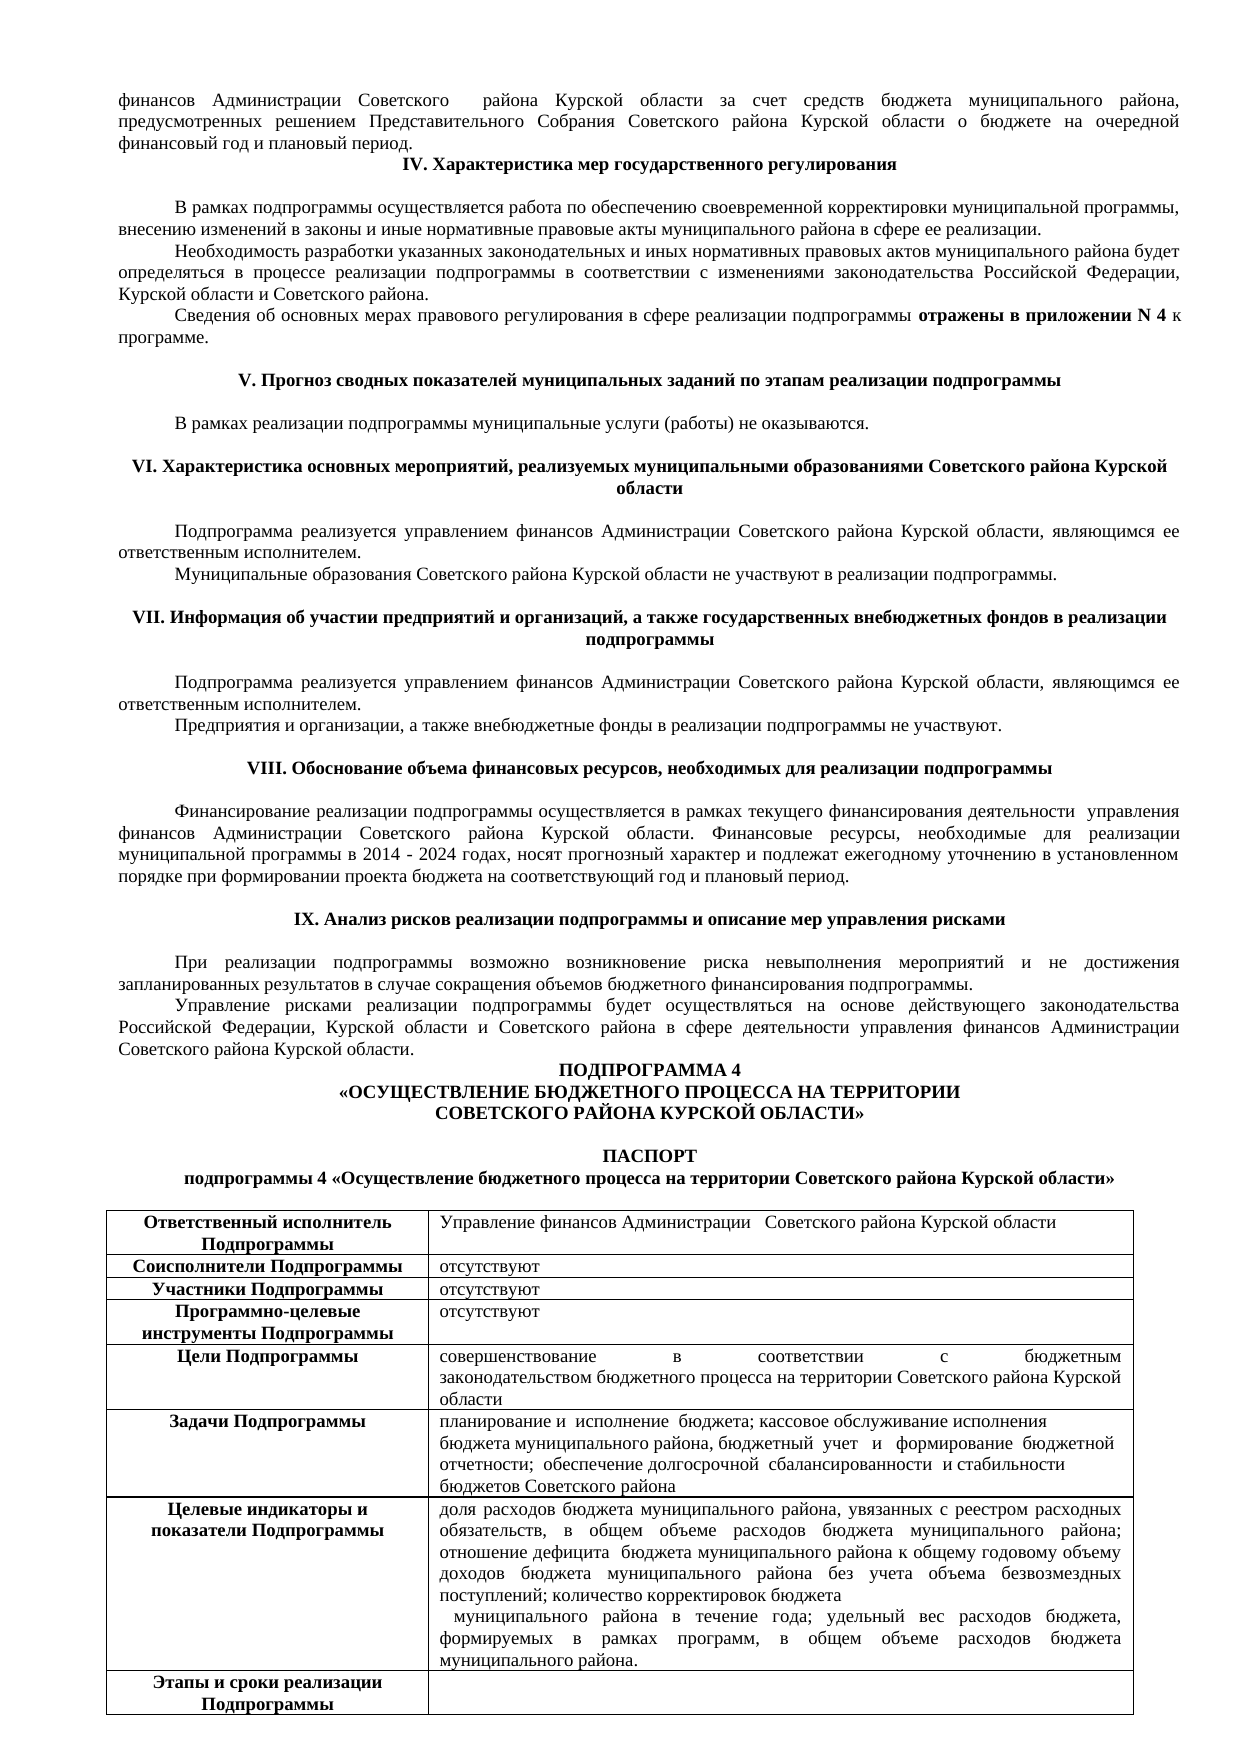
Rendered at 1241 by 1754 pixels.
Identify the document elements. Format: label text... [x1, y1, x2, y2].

text VI. Характеристика основных мероприятий, реализуемых муниципальными образованиями Советского района Курской области [118, 455, 1181, 498]
text В рамках реализации подпрограммы муниципальные услуги (работы) не оказываются. [118, 412, 1181, 434]
table_cell планирование и исполнение бюджета; кассовое обслуживание исполнения бюджета муниципального района, бюджетный учет и формирование бюджетной отчетности; обеспечение долгосрочной сбалансированности и стабильности бюджетов Советского района [429, 1410, 1133, 1496]
table_cell совершенствование в соответствии с бюджетным законодательством бюджетного процесса на территории Советского района Курской области [429, 1345, 1133, 1409]
table_header Управление финансов Администрации Советского района Курской области [429, 1211, 1133, 1254]
text В рамках подпрограммы осуществляется работа по обеспечению своевременной корректировки муниципальной программы, внесению изменений в законы и иные нормативные правовые акты муниципального района в сфере ее реализации. [118, 196, 1181, 239]
text Финансирование реализации подпрограммы осуществляется в рамках текущего финансирования деятельности управления финансов Администрации Советского района Курской области. Финансовые ресурсы, необходимые для реализации муниципальной программы в 2014 - 2024 годах, носят прогнозный характер и подлежат ежегодному уточнению в установленном порядке при формировании проекта бюджета на соответствующий год и плановый период. [118, 800, 1181, 886]
table_cell [429, 1671, 1133, 1714]
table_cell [107, 1671, 428, 1714]
table_cell Программно-целевые инструменты Подпрограммы [107, 1300, 428, 1343]
text ПАСПОРТ [118, 1145, 1181, 1167]
text подпрограммы [118, 628, 1181, 649]
text СОВЕТСКОГО РАЙОНА КУРСКОЙ ОБЛАСТИ» [118, 1102, 1181, 1124]
text подпрограммы 4 «Осуществление бюджетного процесса на территории Советского района Курской области» [118, 1167, 1181, 1188]
text VIII. Обоснование объема финансовых ресурсов, необходимых для реализации подпрограммы [118, 757, 1181, 779]
text Подпрограмма реализуется управлением финансов Администрации Советского района Курской области, являющимся ее ответственным исполнителем. [118, 520, 1181, 563]
text IV. Характеристика мер государственного регулирования [118, 153, 1181, 175]
table_cell Задачи Подпрограммы [107, 1410, 428, 1496]
text «ОСУЩЕСТВЛЕНИЕ БЮДЖЕТНОГО ПРОЦЕССА НА ТЕРРИТОРИИ [118, 1081, 1181, 1102]
text При реализации подпрограммы возможно возникновение риска невыполнения мероприятий и не достижения запланированных результатов в случае сокращения объемов бюджетного финансирования подпрограммы. [118, 951, 1181, 994]
text Предприятия и организации, а также внебюджетные фонды в реализации подпрограммы не участвуют. [118, 714, 1181, 736]
table_cell Целевые индикаторы и показатели Подпрограммы [107, 1498, 428, 1670]
text Муниципальные образования Советского района Курской области не участвуют в реализации подпрограммы. [118, 563, 1181, 584]
table_cell доля расходов бюджета муниципального района, увязанных с реестром расходных обязательств, в общем объеме расходов бюджета муниципального района; отношение дефицита бюджета муниципального района к общему годовому объему доходов бюджета муниципального района без учета объема безвозмездных поступлений; количество корректировок бюджета муниципального района в течение года; удельный вес расходов бюджета, формируемых в рамках программ, в общем объеме расходов бюджета муниципального района. [429, 1498, 1133, 1670]
text VII. Информация об участии предприятий и организаций, а также государственных внебюджетных фондов в реализации [118, 606, 1181, 628]
table_cell отсутствуют [429, 1255, 1133, 1277]
table_cell Участники Подпрограммы [107, 1278, 428, 1299]
table_header Ответственный исполнитель Подпрограммы [107, 1211, 428, 1254]
text Управление рисками реализации подпрограммы будет осуществляться на основе действующего законодательства Российской Федерации, Курской области и Советского района в сфере деятельности управления финансов Администрации Советского района Курской области. [118, 994, 1181, 1059]
text IX. Анализ рисков реализации подпрограммы и описание мер управления рисками [118, 908, 1181, 929]
table_cell Соисполнители Подпрограммы [107, 1255, 428, 1277]
text ПОДПРОГРАММА 4 [118, 1059, 1181, 1081]
text Необходимость разработки указанных законодательных и иных нормативных правовых актов муниципального района будет определяться в процессе реализации подпрограммы в соответствии с изменениями законодательства Российской Федерации, Курской области и Советского района. [118, 239, 1181, 304]
table_cell отсутствуют [429, 1300, 1133, 1343]
table_cell отсутствуют [429, 1278, 1133, 1299]
table_cell Цели Подпрограммы [107, 1345, 428, 1409]
text V. Прогноз сводных показателей муниципальных заданий по этапам реализации подпрограммы [118, 369, 1181, 391]
text Подпрограмма реализуется управлением финансов Администрации Советского района Курской области, являющимся ее ответственным исполнителем. [118, 671, 1181, 714]
text Сведения об основных мерах правового регулирования в сфере реализации подпрограммы отражены в приложении N 4 к программе. [118, 304, 1181, 347]
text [118, 89, 1181, 153]
